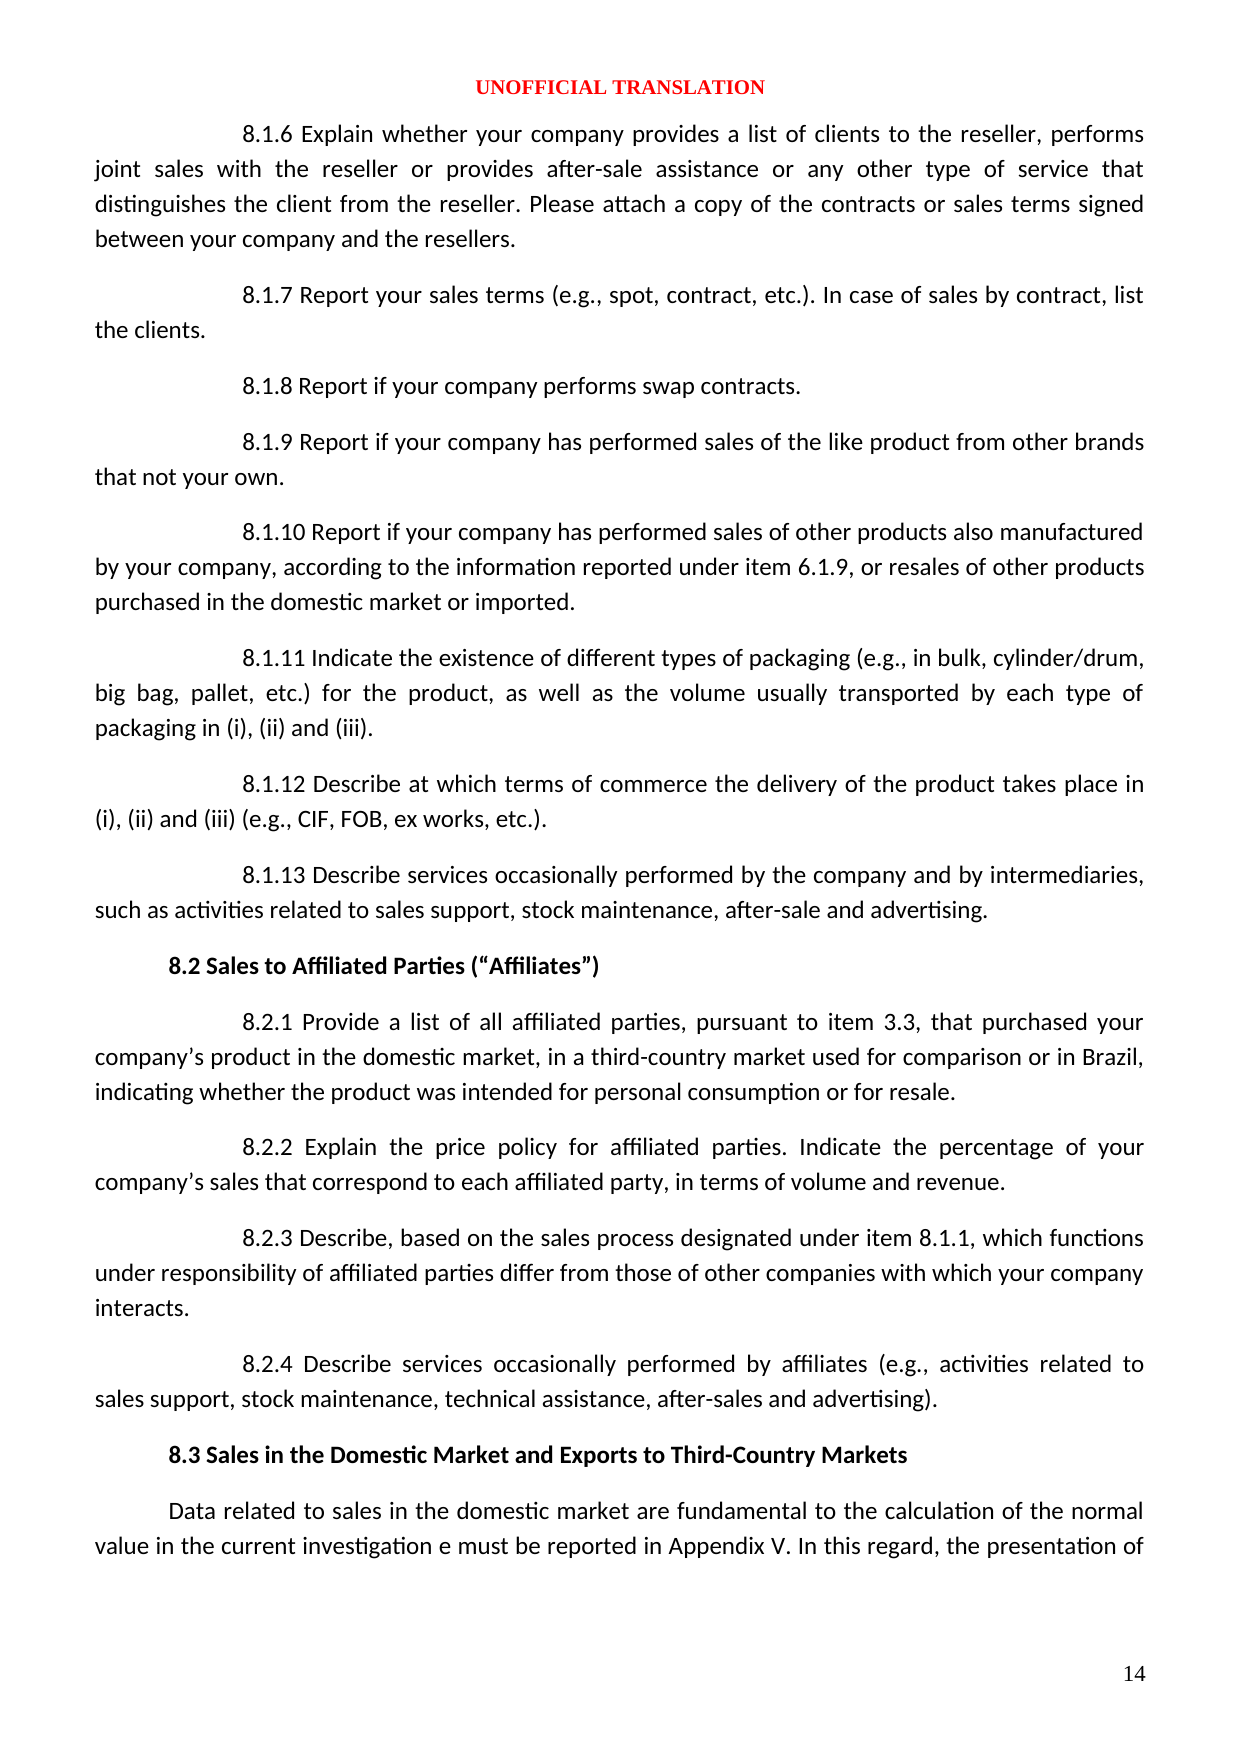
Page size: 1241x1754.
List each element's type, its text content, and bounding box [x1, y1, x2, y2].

text 8.1.11 Indicate the existence of different types of packaging (e.g., in bulk, cylinder/drum, big bag, pallet, etc.) for the product, as well as the volume usually transported by each type of packaging in (i), (ii) and (iii). [94, 642, 1146, 743]
text 8.1.7 Report your sales terms (e.g., spot, contract, etc.). In case of sales by contract, list the clients. [94, 279, 1146, 344]
text 8.3 Sales in the Domestic Market and Exports to Third-Country Markets [94, 1439, 1146, 1469]
text 8.2.2 Explain the price policy for affiliated parties. Indicate the percentage of your company’s sales that correspond to each affiliated party, in terms of volume and revenue. [94, 1131, 1146, 1197]
text 8.1.6 Explain whether your company provides a list of clients to the reseller, performs joint sales with the reseller or provides after-sale assistance or any other type of service that distinguishes the client from the reseller. Please attach a copy of the contracts or sales terms signed between your company and the resellers. [94, 118, 1146, 254]
text 8.1.10 Report if your company has performed sales of other products also manufactured by your company, according to the information reported under item 6.1.9, or resales of other products purchased in the domestic market or imported. [94, 516, 1146, 617]
text 8.2.3 Describe, based on the sales process designated under item 8.1.1, which functions under responsibility of affiliated parties differ from those of other companies with which your company interacts. [94, 1222, 1146, 1323]
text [94, 1495, 1146, 1560]
text 8.1.12 Describe at which terms of commerce the delivery of the product takes place in (i), (ii) and (iii) (e.g., CIF, FOB, ex works, etc.). [94, 768, 1146, 834]
text 8.2.1 Provide a list of all affiliated parties, pursuant to item 3.3, that purchased your company’s product in the domestic market, in a third-country market used for comparison or in Brazil, indicating whether the product was intended for personal consumption or for resale. [94, 1006, 1146, 1106]
text 8.1.8 Report if your company performs swap contracts. [94, 370, 1146, 400]
text 8.2 Sales to Affiliated Parties (“Affiliates”) [94, 950, 1146, 980]
text 8.2.4 Describe services occasionally performed by affiliates (e.g., activities related to sales support, stock maintenance, technical assistance, after-sales and advertising). [94, 1348, 1146, 1414]
text 8.1.9 Report if your company has performed sales of the like product from other brands that not your own. [94, 426, 1146, 491]
text 8.1.13 Describe services occasionally performed by the company and by intermediaries, such as activities related to sales support, stock maintenance, after-sale and advertising. [94, 859, 1146, 924]
